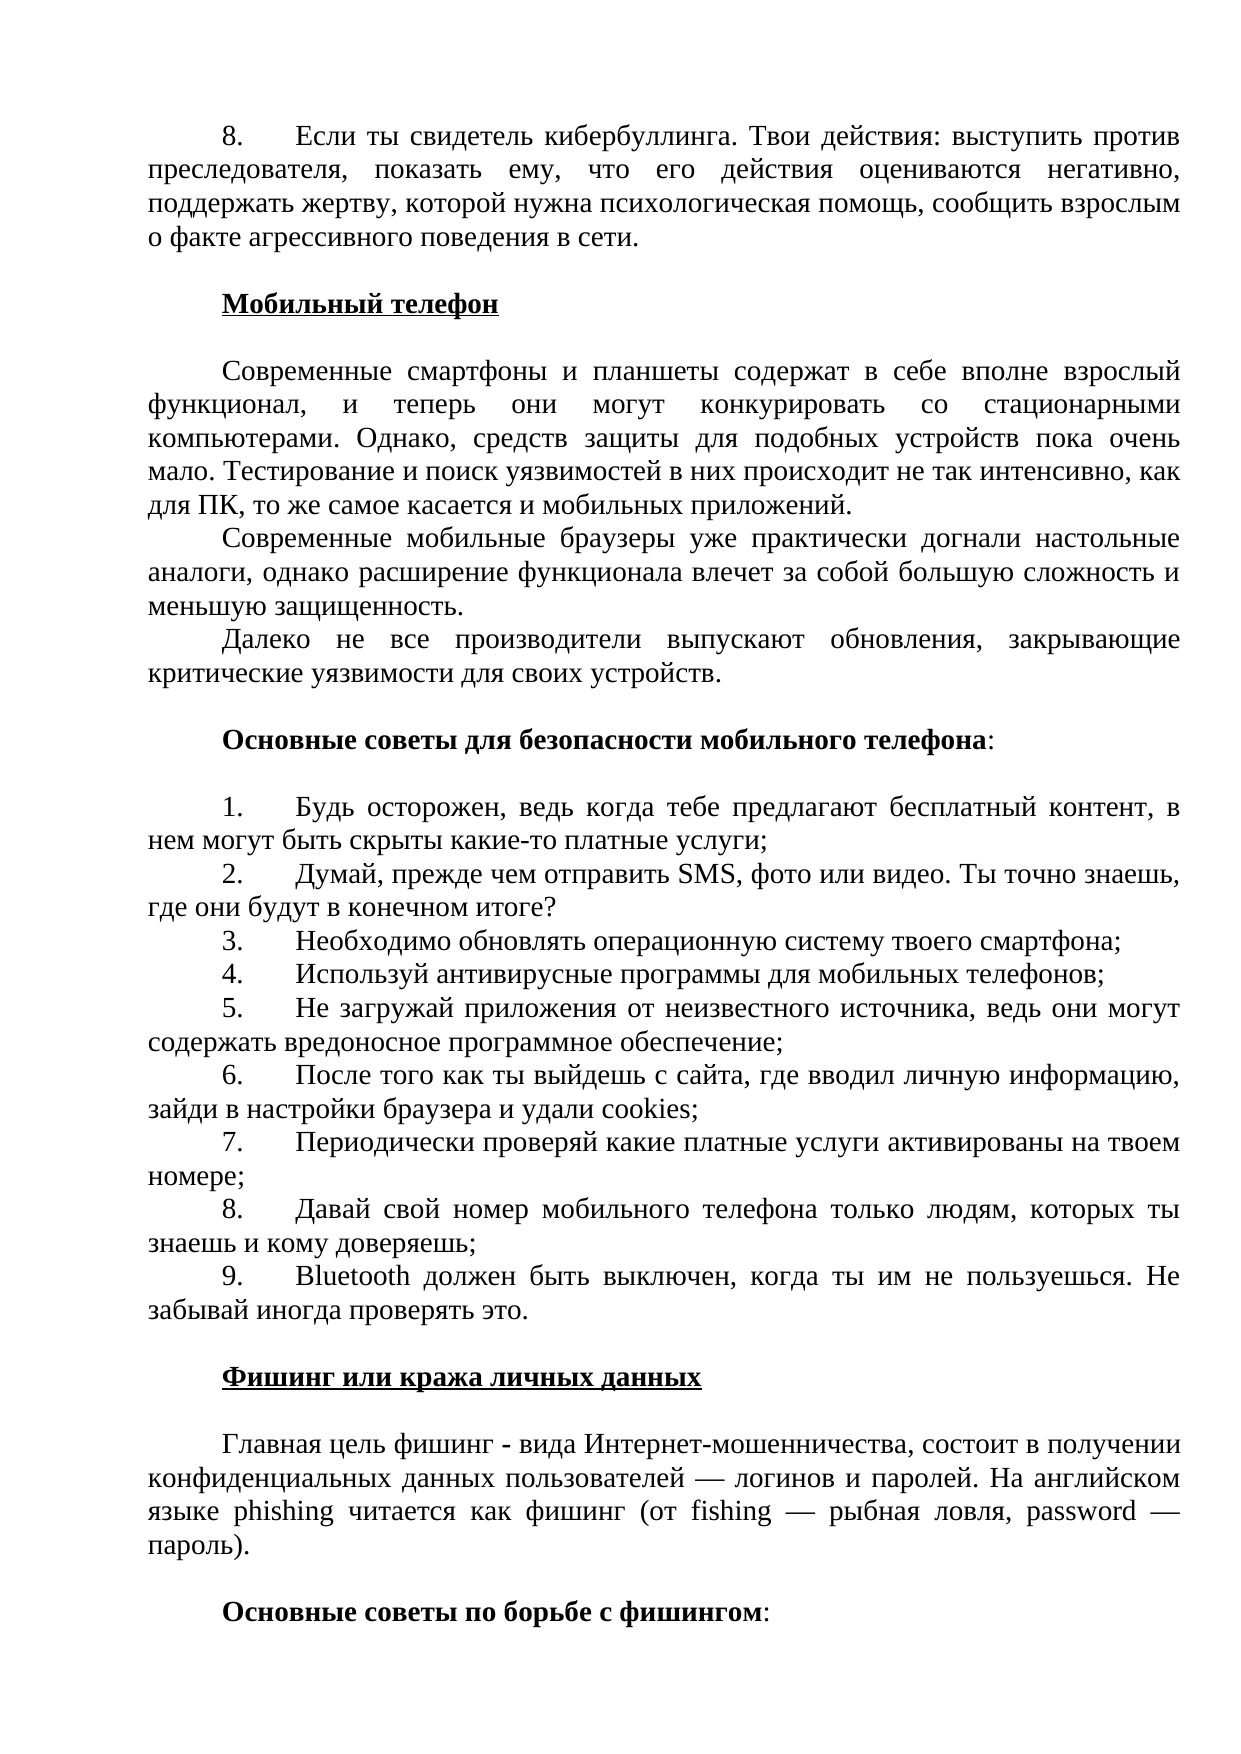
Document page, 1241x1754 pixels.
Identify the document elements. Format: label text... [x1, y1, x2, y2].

list Не загружай приложения от неизвестного источника, ведь они могут содержать вредоносное программное обеспечение; [148, 990, 1181, 1057]
text Современные смартфоны и планшеты содержат в себе вполне взрослый функционал, и теперь они могут конкурировать со стационарными компьютерами. Однако, средств защиты для подобных устройств пока очень мало. Тестирование и поиск уязвимостей в них происходит не так интенсивно, как для ПК, то же самое касается и мобильных приложений. [148, 353, 1181, 521]
list Если ты свидетель кибербуллинга. Твои действия: выступить против преследователя, показать ему, что его действия оцениваются негативно, поддержать жертву, которой нужна психологическая помощь, сообщить взрослым о факте агрессивного поведения в сети. [148, 118, 1181, 252]
list Периодически проверяй какие платные услуги активированы на твоем номере; [148, 1124, 1181, 1191]
list Будь осторожен, ведь когда тебе предлагают бесплатный контент, в нем могут быть скрыты какие-то платные услуги; [148, 789, 1181, 856]
text Основные советы для безопасности мобильного телефона: [148, 722, 1181, 755]
list Используй антивирусные программы для мобильных телефонов; [148, 957, 1181, 990]
text Современные мобильные браузеры уже практически догнали настольные аналоги, однако расширение функционала влечет за собой большую сложность и меньшую защищенность. [148, 521, 1181, 621]
list После того как ты выйдешь с сайта, где вводил личную информацию, зайди в настройки браузера и удали cookies; [148, 1057, 1181, 1124]
list Думай, прежде чем отправить SMS, фото или видео. Ты точно знаешь, где они будут в конечном итоге? [148, 856, 1181, 923]
text Мобильный телефон [148, 286, 1181, 319]
text Основные советы по борьбе с фишингом: [148, 1594, 1181, 1627]
list Bluetooth должен быть выключен, когда ты им не пользуешься. Не забывай иногда проверять это. [148, 1258, 1181, 1326]
text Фишинг или кража личных данных [148, 1359, 1181, 1393]
list Давай свой номер мобильного телефона только людям, которых ты знаешь и кому доверяешь; [148, 1191, 1181, 1258]
text Главная цель фишинг - вида Интернет-мошенничества, состоит в получении конфиденциальных данных пользователей — логинов и паролей. На английском языке phishing читается как фишинг (от fishing — рыбная ловля, password — пароль). [148, 1426, 1181, 1560]
list Необходимо обновлять операционную систему твоего смартфона; [148, 923, 1181, 957]
text Далеко не все производители выпускают обновления, закрывающие критические уязвимости для своих устройств. [148, 621, 1181, 688]
